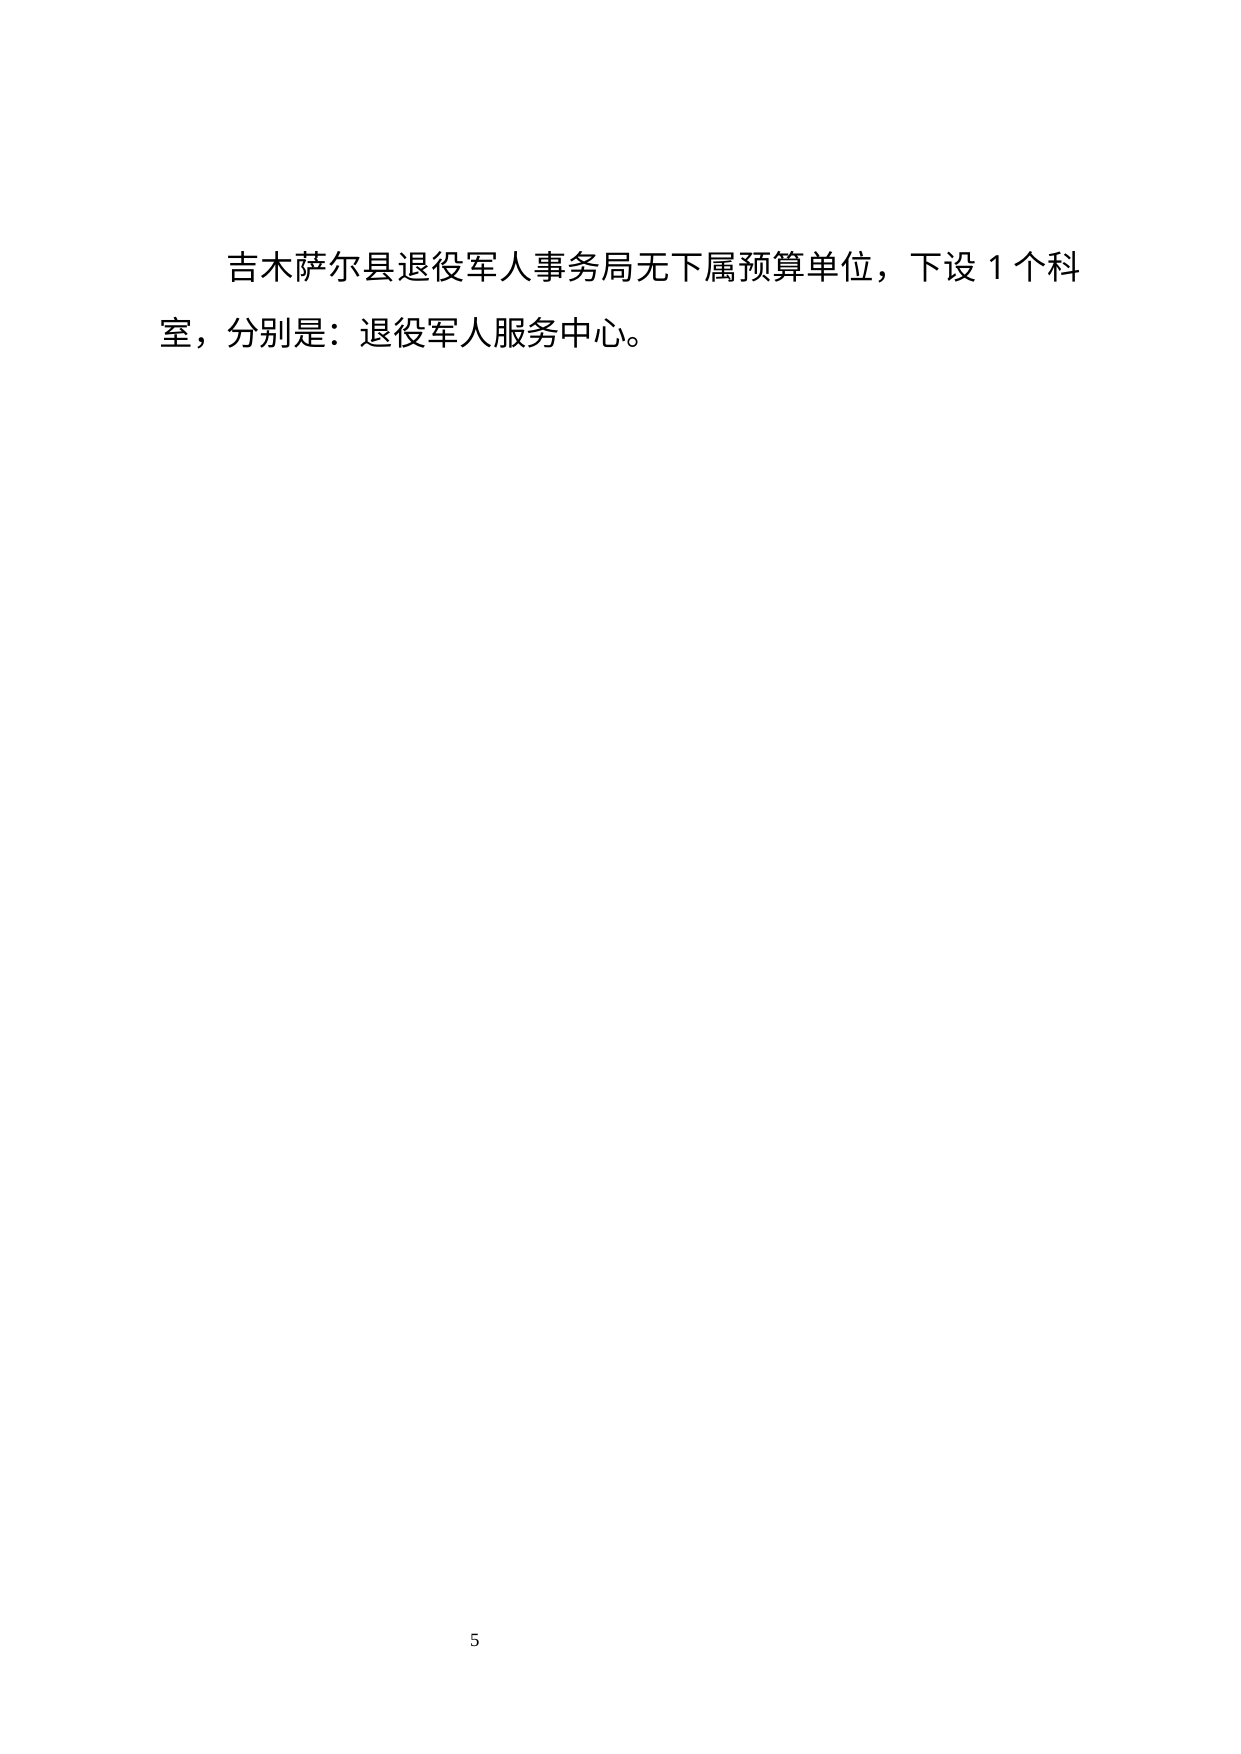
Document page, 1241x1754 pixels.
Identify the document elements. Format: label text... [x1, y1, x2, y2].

text 吉木萨尔县退役军人事务局无下属预算单位，下设1个科室，分别是：退役军人服务中心。 [159, 233, 1081, 363]
